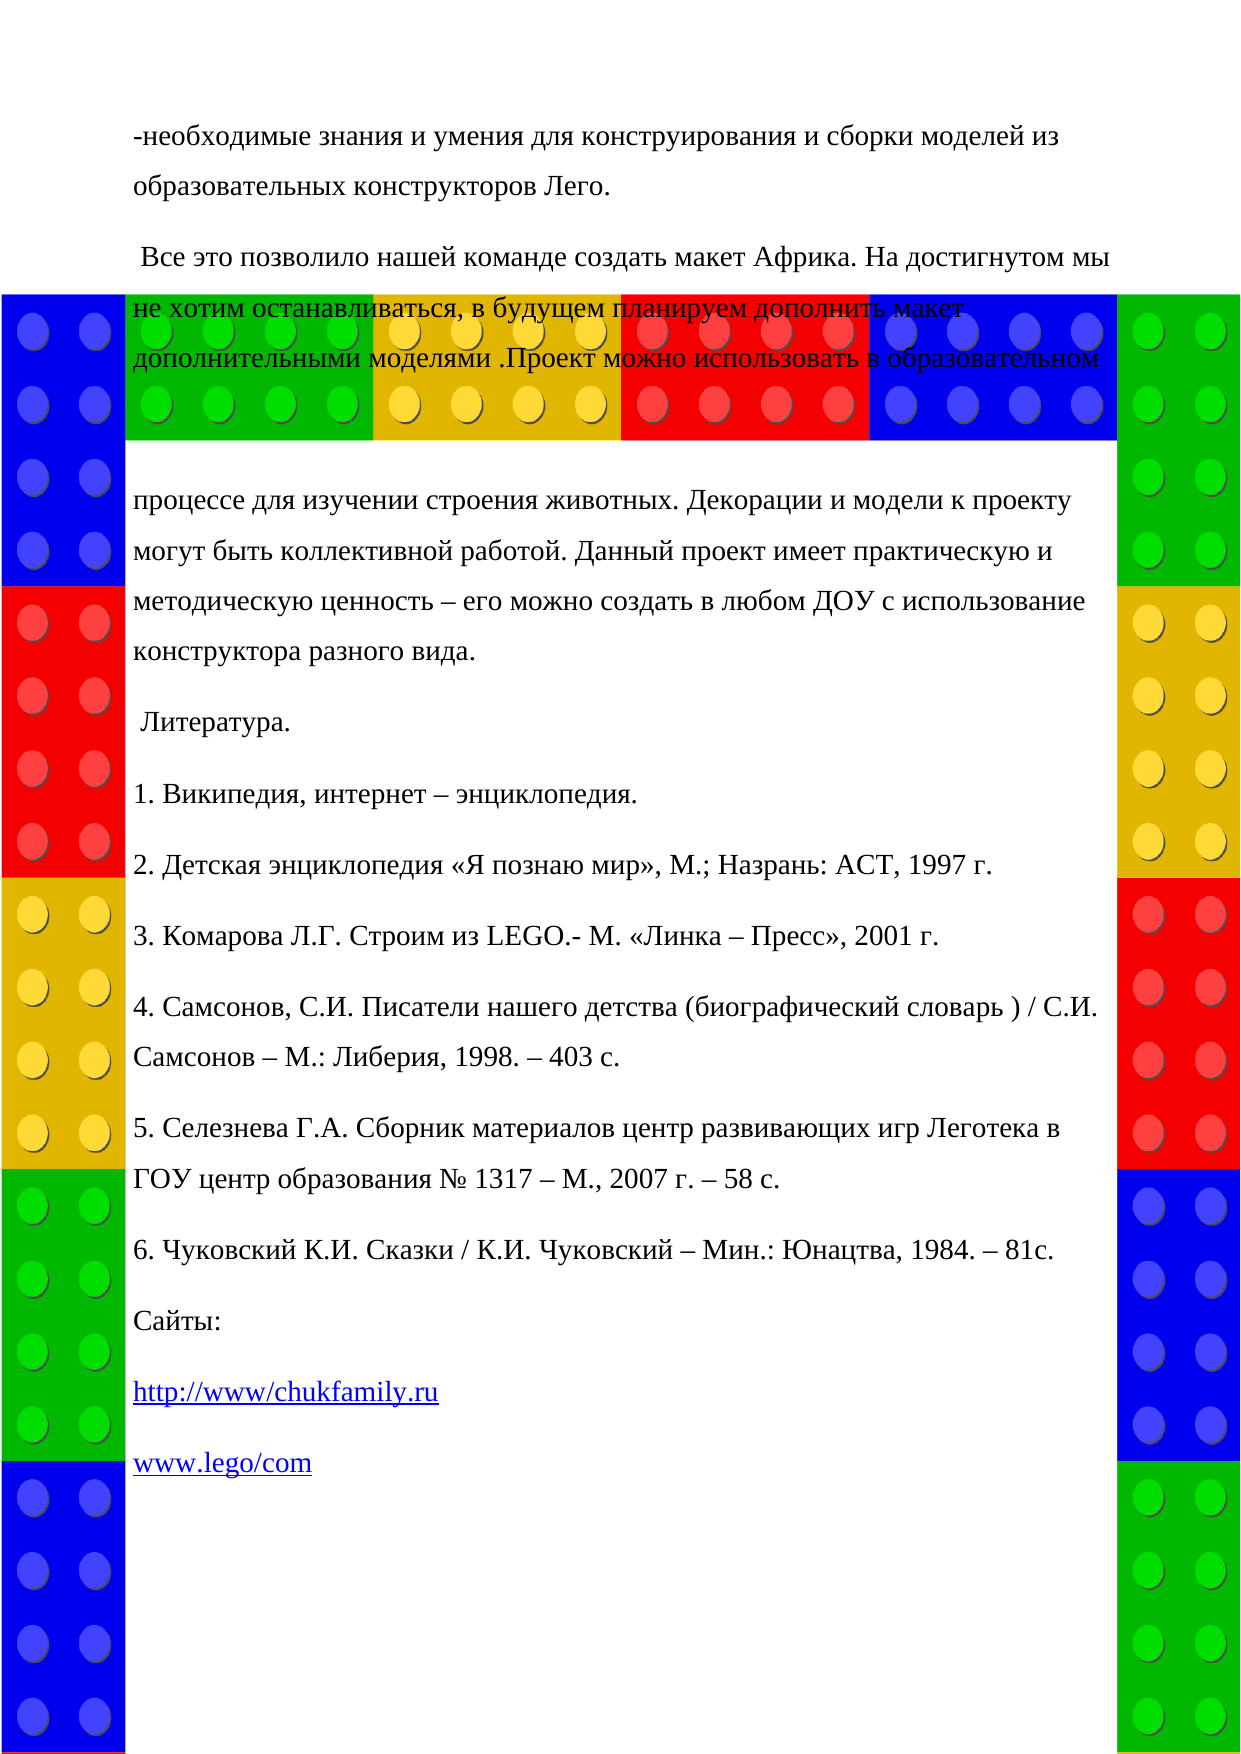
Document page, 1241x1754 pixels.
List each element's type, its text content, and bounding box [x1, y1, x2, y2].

text http://www/chukfamily.ru [133, 1374, 1122, 1408]
text процессе для изучении строения животных. Декорации и модели к проекту могут быть коллективной работой. Данный проект имеет практическую и методическую ценность – его можно создать в любом ДОУ с использование конструктора разного вида. [133, 482, 1122, 667]
text Все это позволило нашей команде создать макет Африка. На достигнутом мы не хотим останавливаться, в будущем планируем дополнить макет дополнительными моделями .Проект можно использовать в образовательном [133, 239, 1122, 374]
text 3. Комарова Л.Г. Строим из LEGO.- М. «Линка – Пресс», 2001 г. [133, 918, 1122, 952]
text 4. Самсонов, С.И. Писатели нашего детства (биографический словарь ) / С.И. Самсонов – М.: Либерия, 1998. – 403 с. [133, 989, 1122, 1073]
text 5. Селезнева Г.А. Сборник материалов центр развивающих игр Леготека в ГОУ центр образования № 1317 – М., 2007 г. – 58 с. [133, 1111, 1122, 1194]
text 1. Википедия, интернет – энциклопедия. [133, 776, 1122, 809]
text Литература. [133, 704, 1122, 738]
text -необходимые знания и умения для конструирования и сборки моделей из образовательных конструкторов Лего. [133, 118, 1122, 202]
text Сайты: [133, 1303, 1122, 1337]
text www.lego/com [133, 1446, 1122, 1479]
text 2. Детская энциклопедия «Я познаю мир», М.; Назрань: АСТ, 1997 г. [133, 847, 1122, 880]
picture [1, 294, 1241, 1754]
text 6. Чуковский К.И. Сказки / К.И. Чуковский – Мин.: Юнацтва, 1984. – 81с. [133, 1232, 1122, 1266]
